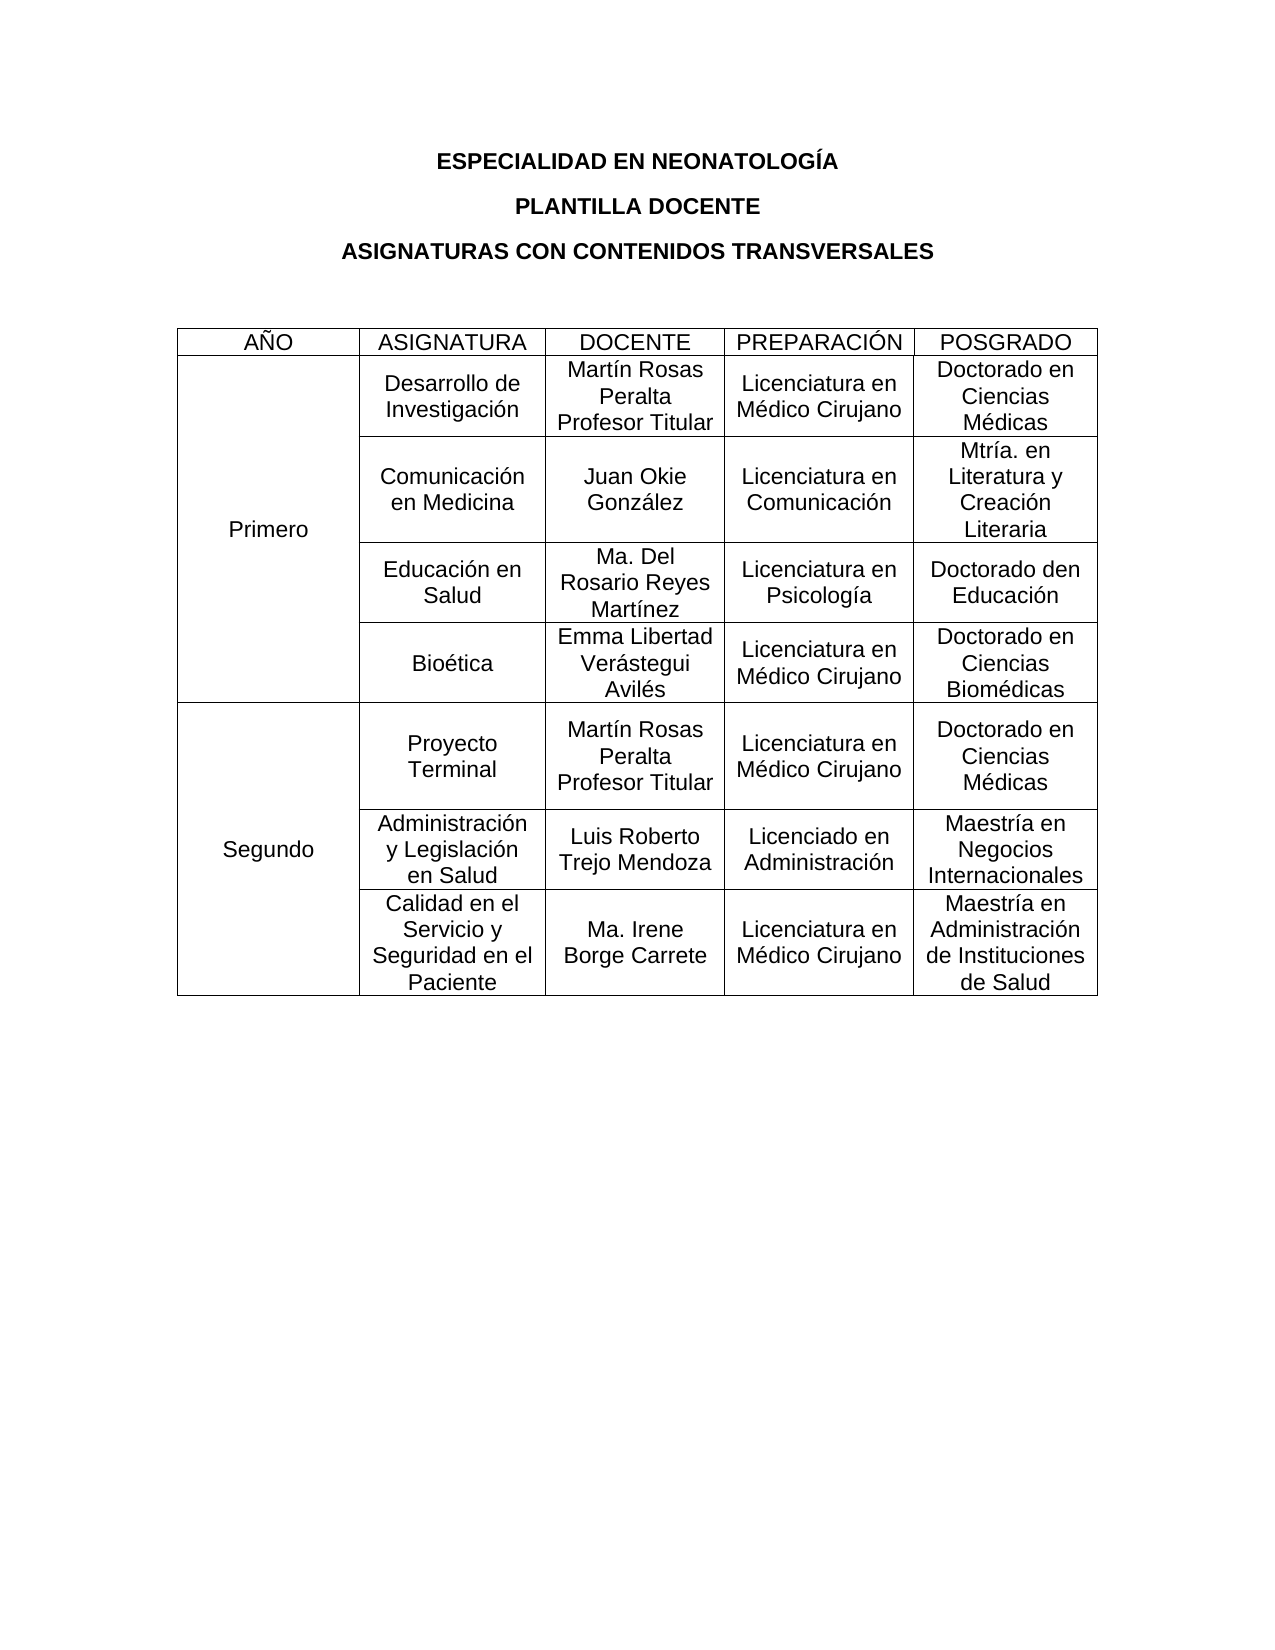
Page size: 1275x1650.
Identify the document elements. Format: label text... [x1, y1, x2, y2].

text ESPECIALIDAD EN NEONATOLOGÍA [177, 148, 1098, 174]
table_cell Martín Rosas Peralta Profesor Titular [546, 356, 724, 436]
table_cell Luis Roberto Trejo Mendoza [546, 810, 724, 889]
table_cell Calidad en el Servicio y Seguridad en el Paciente [360, 890, 545, 995]
text PLANTILLA DOCENTE [177, 193, 1098, 219]
table_cell Desarrollo de Investigación [360, 356, 545, 436]
table_cell Emma Libertad Verástegui Avilés [546, 623, 724, 702]
table_cell Maestría en Administración de Instituciones de Salud [914, 890, 1097, 995]
table_cell Bioética [360, 623, 545, 702]
table_cell Proyecto Terminal [360, 703, 545, 809]
table_cell Martín Rosas Peralta Profesor Titular [546, 703, 724, 809]
text ASIGNATURAS CON CONTENIDOS TRANSVERSALES [177, 238, 1098, 264]
table_cell Educación en Salud [360, 543, 545, 622]
table_cell Licenciatura en Médico Cirujano [725, 890, 913, 995]
table_cell Licenciatura en Psicología [725, 543, 913, 622]
table_header POSGRADO [915, 329, 1097, 355]
table_cell Licenciatura en Médico Cirujano [725, 356, 913, 436]
table_header ASIGNATURA [360, 329, 545, 355]
table_cell Doctorado en Ciencias Médicas [914, 356, 1097, 436]
table_cell Doctorado en Ciencias Biomédicas [914, 623, 1097, 702]
table_cell Maestría en Negocios Internacionales [914, 810, 1097, 889]
table_cell Licenciatura en Médico Cirujano [725, 703, 913, 809]
table_cell Ma. Irene Borge Carrete [546, 890, 724, 995]
table_cell Juan Okie González [546, 437, 724, 542]
table_cell Segundo [178, 703, 359, 995]
table_cell Licenciatura en Comunicación [725, 437, 913, 542]
table_header AÑO [178, 329, 359, 355]
table_cell Primero [178, 356, 359, 702]
table_cell Comunicación en Medicina [360, 437, 545, 542]
table_cell Licenciatura en Médico Cirujano [725, 623, 913, 702]
table_cell Doctorado den Educación [914, 543, 1097, 622]
table_header PREPARACIÓN [725, 329, 914, 355]
table_cell Administración y Legislación en Salud [360, 810, 545, 889]
table_cell Doctorado en Ciencias Médicas [914, 703, 1097, 809]
table_cell Ma. Del Rosario Reyes Martínez [546, 543, 724, 622]
table_cell Mtría. en Literatura y Creación Literaria [914, 437, 1097, 542]
table_cell Licenciado en Administración [725, 810, 913, 889]
table_header DOCENTE [546, 329, 724, 355]
